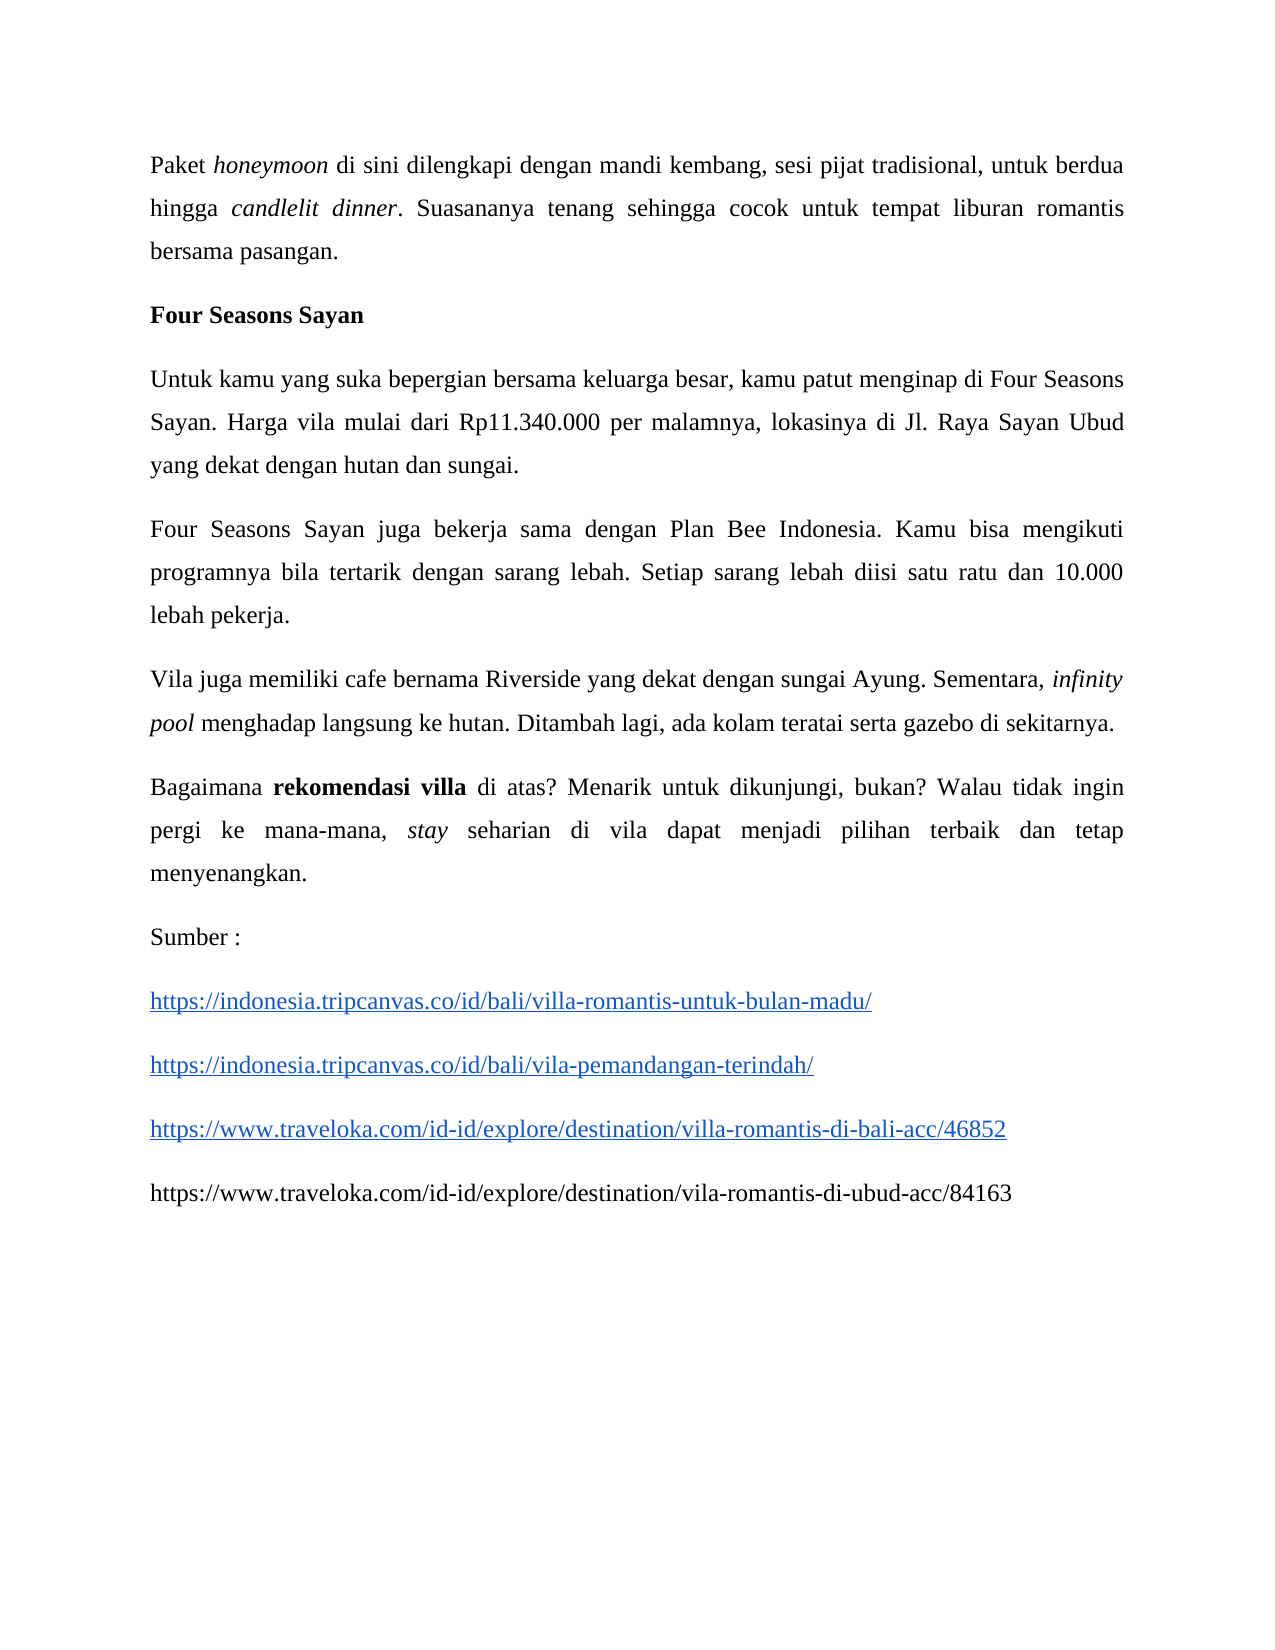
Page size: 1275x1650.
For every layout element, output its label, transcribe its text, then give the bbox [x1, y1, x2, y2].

text Vila juga memiliki cafe bernama Riverside yang dekat dengan sungai Ayung. Sementara, infinity pool menghadap langsung ke hutan. Ditambah lagi, ada kolam teratai serta gazebo di sekitarnya. [150, 664, 1125, 736]
text https://www.traveloka.com/id-id/explore/destination/vila-romantis-di-ubud-acc/84163 [150, 1178, 1125, 1206]
subtitle Four Seasons Sayan [150, 300, 1125, 329]
text Sumber : [150, 922, 1125, 951]
text https://indonesia.tripcanvas.co/id/bali/villa-romantis-untuk-bulan-madu/ [150, 986, 1125, 1014]
text Paket honeymoon di sini dilengkapi dengan mandi kembang, sesi pijat tradisional, untuk berdua hingga candlelit dinner. Suasananya tenang sehingga cocok untuk tempat liburan romantis bersama pasangan. [150, 150, 1125, 265]
text https://indonesia.tripcanvas.co/id/bali/vila-pemandangan-terindah/ [150, 1050, 1125, 1078]
text https://www.traveloka.com/id-id/explore/destination/villa-romantis-di-bali-acc/46852 [150, 1114, 1125, 1142]
text Untuk kamu yang suka bepergian bersama keluarga besar, kamu patut menginap di Four Seasons Sayan. Harga vila mulai dari Rp11.340.000 per malamnya, lokasinya di Jl. Raya Sayan Ubud yang dekat dengan hutan dan sungai. [150, 364, 1125, 479]
text Bagaimana rekomendasi villa di atas? Menarik untuk dikunjungi, bukan? Walau tidak ingin pergi ke mana-mana, stay seharian di vila dapat menjadi pilihan terbaik dan tetap menyenangkan. [150, 772, 1125, 887]
text Four Seasons Sayan juga bekerja sama dengan Plan Bee Indonesia. Kamu bisa mengikuti programnya bila tertarik dengan sarang lebah. Setiap sarang lebah diisi satu ratu dan 10.000 lebah pekerja. [150, 514, 1125, 629]
